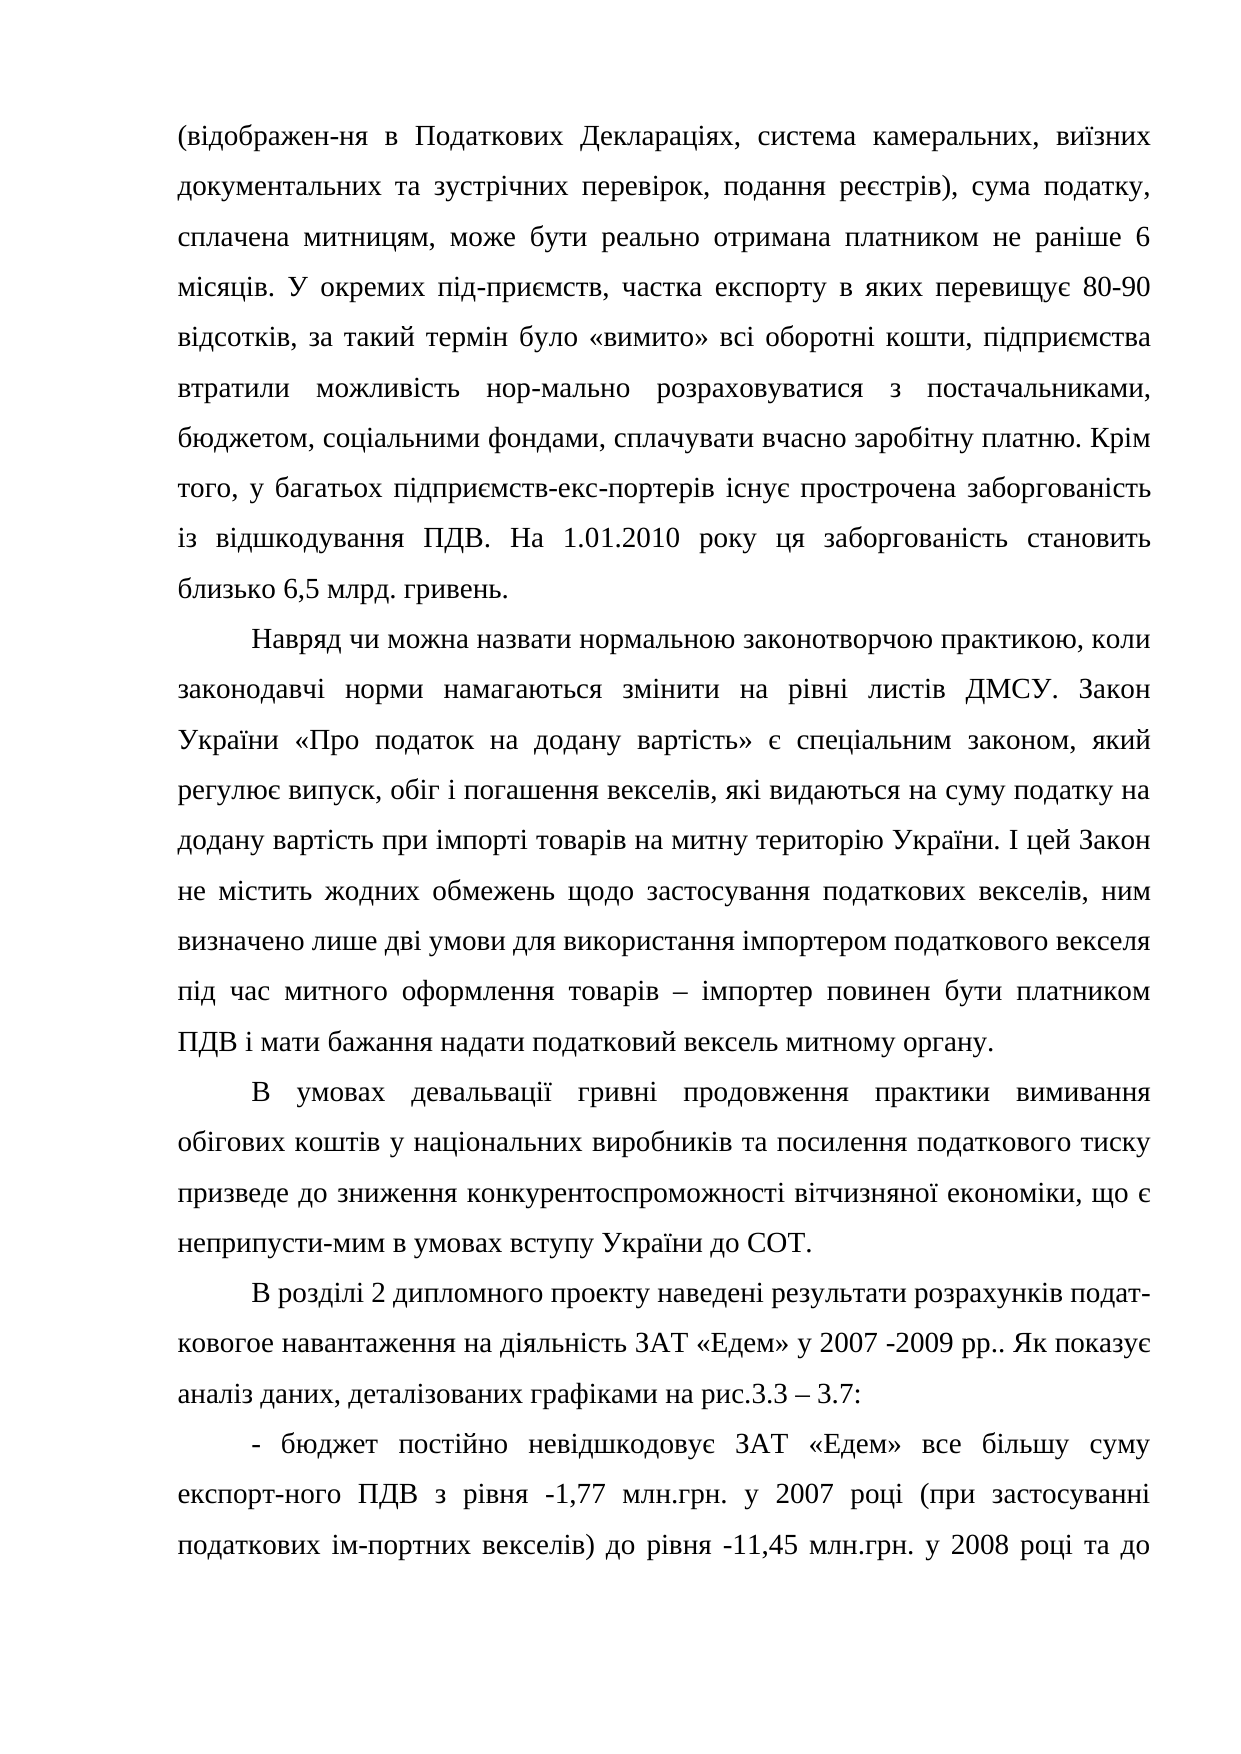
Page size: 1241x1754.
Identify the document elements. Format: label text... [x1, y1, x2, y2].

text Навряд чи можна назвати нормальною законотворчою практикою, коли законодавчі норми намагаються змінити на рівні листів ДМСУ. Закон України «Про податок на додану вартість» є спеціальним законом, який регулює випуск, обіг і погашення векселів, які видаються на суму податку на додану вартість при імпорті товарів на митну територію України. І цей Закон не містить жодних обмежень щодо застосування податкових векселів, ним визначено лише дві умови для використання імпортером податкового векселя під час митного оформлення товарів – імпортер повинен бути платником ПДВ і мати бажання надати податковий вексель митному органу. [177, 621, 1152, 1057]
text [177, 1426, 1152, 1560]
text В умовах девальвації гривні продовження практики вимивання обігових коштів у національних виробників та посилення податкового тиску призведе до зниження конкурентоспроможності вітчизняної економіки, що є неприпусти-мим в умовах вступу України до СОТ. [177, 1074, 1152, 1258]
text В розділі 2 дипломного проекту наведені результати розрахунків подат-ковогое навантаження на діяльність ЗАТ «Едем» у 2007 -2009 рр.. Як показує аналіз даних, деталізованих графіками на рис.3.3 – 3.7: [177, 1275, 1152, 1409]
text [177, 118, 1152, 604]
